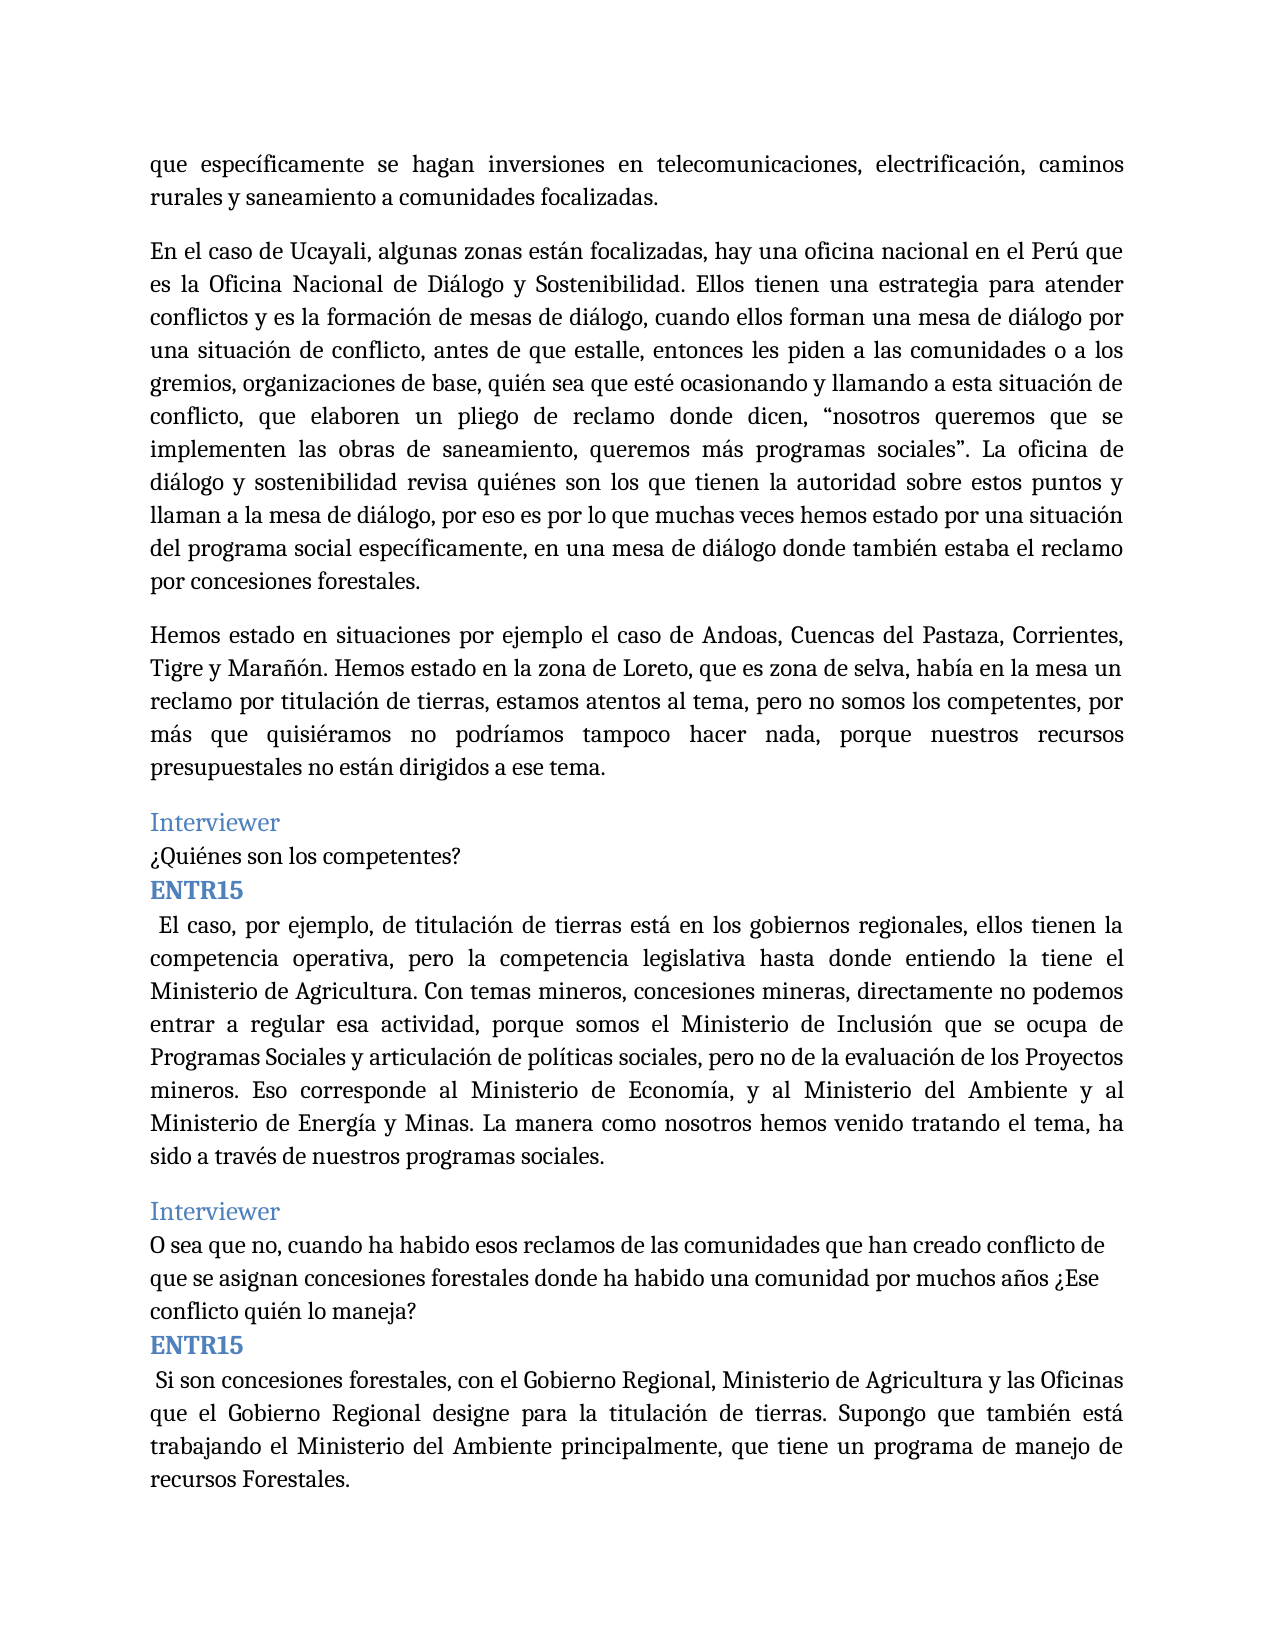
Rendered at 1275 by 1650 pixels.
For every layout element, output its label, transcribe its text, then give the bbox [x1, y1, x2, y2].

subtitle Interviewer O sea que no, cuando ha habido esos reclamos de las comunidades que han creado conflicto de que se asignan concesiones forestales donde ha habido una comunidad por muchos años ¿Ese conflicto quién lo maneja? [150, 1196, 1125, 1326]
text Hemos estado en situaciones por ejemplo el caso de Andoas, Cuencas del Pastaza, Corrientes, Tigre y Marañón. Hemos estado en la zona de Loreto, que es zona de selva, había en la mesa un reclamo por titulación de tierras, estamos atentos al tema, pero no somos los competentes, por más que quisiéramos no podríamos tampoco hacer nada, porque nuestros recursos presupuestales no están dirigidos a ese tema. [150, 621, 1125, 782]
text ENTR15 El caso, por ejemplo, de titulación de tierras está en los gobiernos regionales, ellos tienen la competencia operativa, pero la competencia legislativa hasta donde entiendo la tiene el Ministerio de Agricultura. Con temas mineros, concesiones mineras, directamente no podemos entrar a regular esa actividad, porque somos el Ministerio de Inclusión que se ocupa de Programas Sociales y articulación de políticas sociales, pero no de la evaluación de los Proyectos mineros. Eso corresponde al Ministerio de Economía, y al Ministerio del Ambiente y al Ministerio de Energía y Minas. La manera como nosotros hemos venido tratando el tema, ha sido a través de nuestros programas sociales. [150, 875, 1125, 1171]
text ENTR15 Si son concesiones forestales, con el Gobierno Regional, Ministerio de Agricultura y las Oficinas que el Gobierno Regional designe para la titulación de tierras. Supongo que también está trabajando el Ministerio del Ambiente principalmente, que tiene un programa de manejo de recursos Forestales. [150, 1330, 1125, 1493]
subtitle Interviewer ¿Quiénes son los competentes? [150, 807, 1125, 871]
text En el caso de Ucayali, algunas zonas están focalizadas, hay una oficina nacional en el Perú que es la Oficina Nacional de Diálogo y Sostenibilidad. Ellos tienen una estrategia para atender conflictos y es la formación de mesas de diálogo, cuando ellos forman una mesa de diálogo por una situación de conflicto, antes de que estalle, entonces les piden a las comunidades o a los gremios, organizaciones de base, quién sea que esté ocasionando y llamando a esta situación de conflicto, que elaboren un pliego de reclamo donde dicen, “nosotros queremos que se implementen las obras de saneamiento, queremos más programas sociales”. La oficina de diálogo y sostenibilidad revisa quiénes son los que tienen la autoridad sobre estos puntos y llaman a la mesa de diálogo, por eso es por lo que muchas veces hemos estado por una situación del programa social específicamente, en una mesa de diálogo donde también estaba el reclamo por concesiones forestales. [150, 237, 1125, 596]
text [150, 150, 1125, 212]
